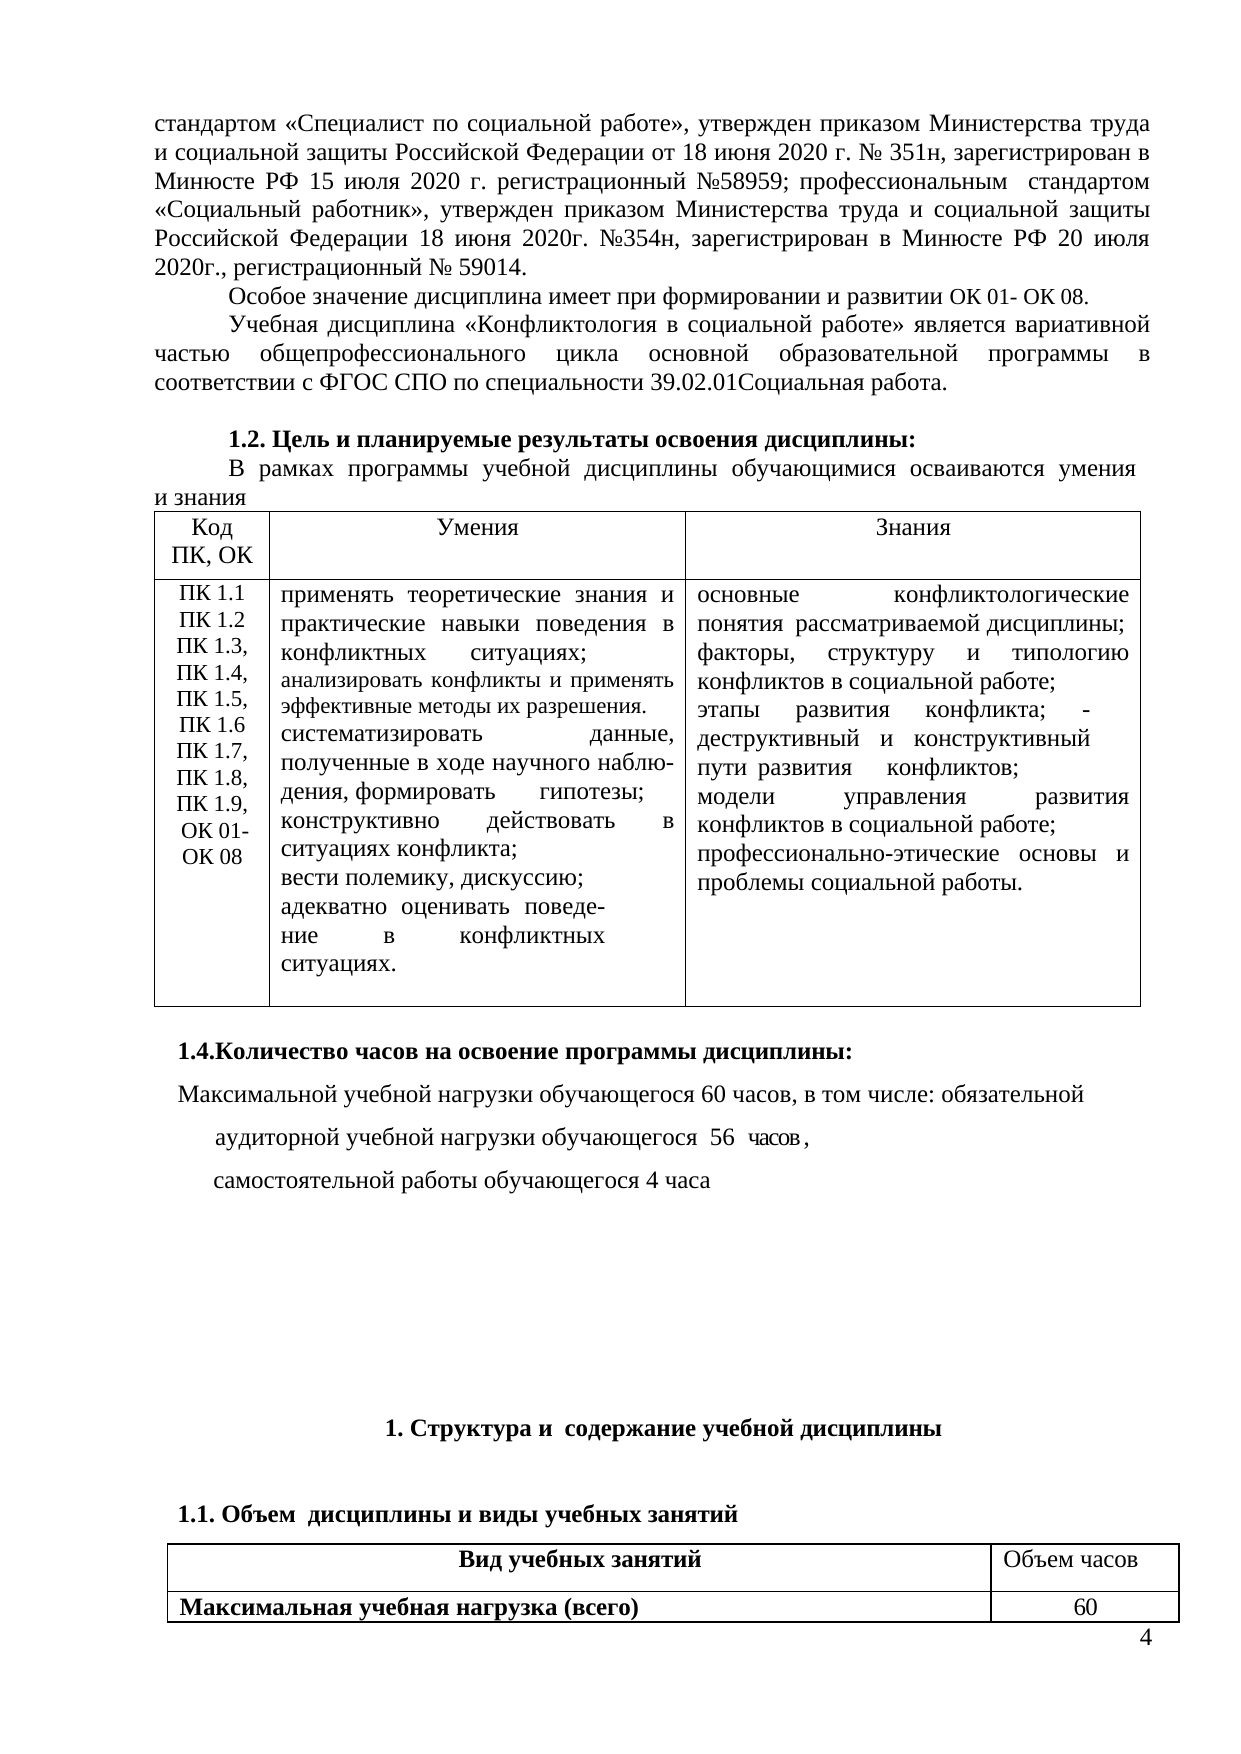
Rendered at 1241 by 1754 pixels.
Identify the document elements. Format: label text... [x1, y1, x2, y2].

subtitle 1.4.Количество часов на освоение программы дисциплины: [177, 1036, 1151, 1064]
list Структура и содержание учебной дисциплины [384, 1413, 1151, 1442]
table_header Умения [270, 512, 685, 578]
table_header Код ПК, ОК [155, 512, 269, 578]
table_header Знания [686, 512, 1140, 578]
text В рамках программы учебной дисциплины обучающимися осваиваются умения и знания [154, 453, 1151, 511]
text Учебная дисциплина «Конфликтология в социальной работе» является вариативной частью общепрофессионального цикла основной образовательной программы в соответствии с ФГОС СПО по специальности 39.02.01Социальная работа. [154, 309, 1151, 396]
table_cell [168, 1592, 990, 1621]
table_header Вид учебных занятий [168, 1545, 990, 1591]
table_cell основные конфликтологические понятия рассматриваемой дисциплины; факторы, структуру и типологию конфликтов в социальной работе; этапы развития конфликта; - деструктивный и конструктивный пути развития конфликтов; модели управления развития конфликтов в социальной работе; профессионально-этические основы и проблемы социальной работы. [686, 580, 1140, 1006]
text самостоятельной работы обучающегося 4 часа [177, 1165, 1134, 1194]
text Особое значение дисциплина имеет при формировании и развитии ОК 01- ОК 08. [154, 281, 1151, 309]
table_header Объем часов [992, 1545, 1178, 1591]
table_cell применять теоретические знания и практические навыки поведения в конфликтных ситуациях; анализировать конфликты и применять эффективные методы их разрешения. систематизировать данные, полученные в ходе научного наблю-дения, формировать гипотезы; конструктивно действовать в ситуациях конфликта; вести полемику, дискуссию; адекватно оценивать поведе-ние в конфликтных ситуациях. [270, 580, 685, 1006]
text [154, 108, 1151, 281]
text 1.2. Цель и планируемые результаты освоения дисциплины: [154, 424, 1151, 453]
subtitle Объем дисциплины и виды учебных занятий [177, 1499, 1151, 1528]
text Максимальной учебной нагрузки обучающегося 60 часов, в том числе: обязательной аудиторной учебной нагрузки обучающегося 56 часов , [177, 1079, 1134, 1151]
table_cell 60 [992, 1592, 1178, 1621]
table_cell ПК 1.1 ПК 1.2 ПК 1.3, ПК 1.4, ПК 1.5, ПК 1.6 ПК 1.7, ПК 1.8, ПК 1.9, ОК 01- ОК 08 [155, 580, 269, 1006]
